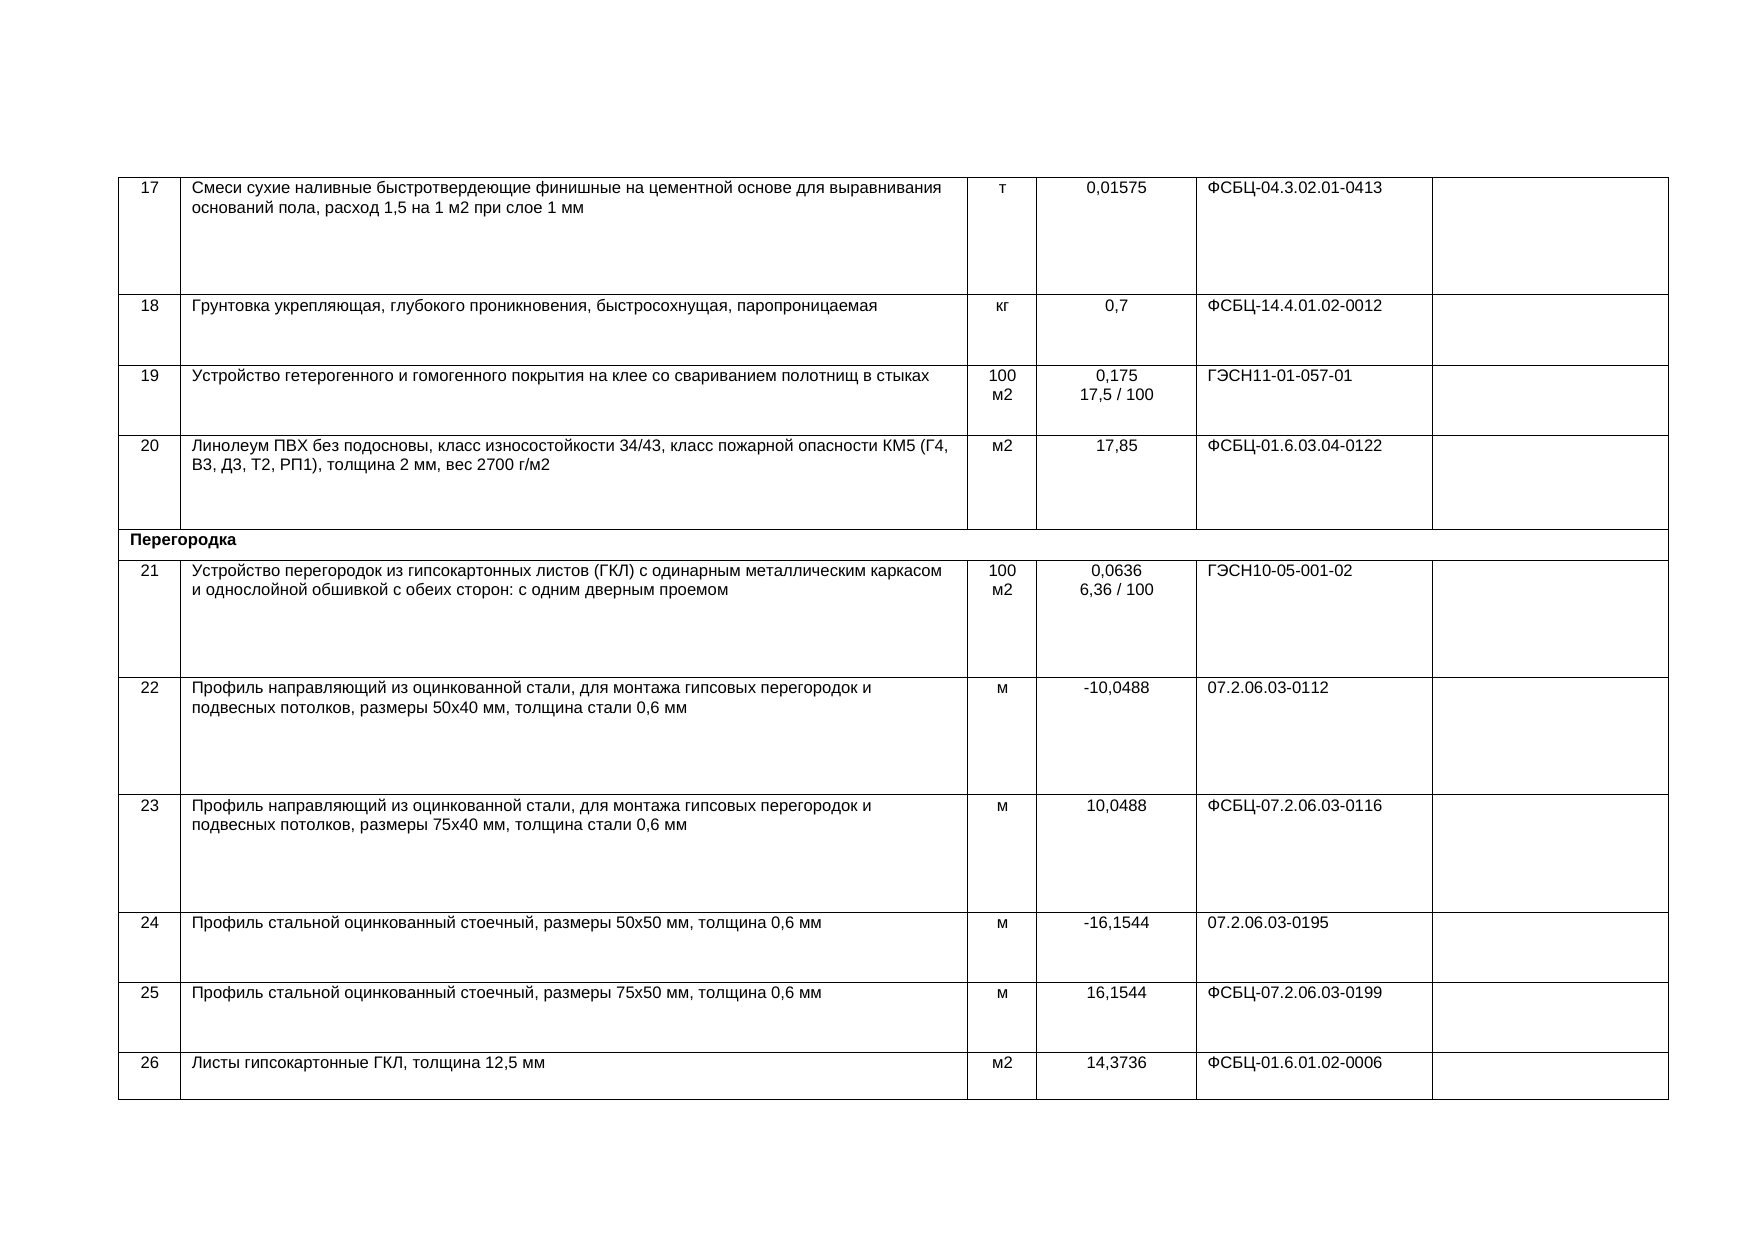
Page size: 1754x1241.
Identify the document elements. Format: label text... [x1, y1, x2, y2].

table_cell 19 [119, 366, 180, 435]
table_cell 07.2.06.03-0195 [1197, 913, 1432, 982]
table_cell т [968, 178, 1036, 294]
table_cell [1433, 366, 1668, 435]
table_cell Профиль стальной оцинкованный стоечный, размеры 75х50 мм, толщина 0,6 мм [181, 983, 967, 1052]
table_cell ФСБЦ-01.6.03.04-0122 [1197, 436, 1432, 529]
table_cell м [968, 795, 1036, 912]
table_cell 25 [119, 983, 180, 1052]
table_cell Устройство гетерогенного и гомогенного покрытия на клее со свариванием полотнищ в стыках [181, 366, 967, 435]
table_cell 14,3736 [1037, 1053, 1196, 1099]
table_cell м [968, 913, 1036, 982]
table_cell м2 [968, 436, 1036, 529]
table_cell ФСБЦ-07.2.06.03-0199 [1197, 983, 1432, 1052]
table_cell [1433, 913, 1668, 982]
table_cell 0,01575 [1037, 178, 1196, 294]
table_cell [1433, 1053, 1668, 1099]
table_cell Линолеум ПВХ без подосновы, класс износостойкости 34/43, класс пожарной опасности КМ5 (Г4, В3, Д3, Т2, РП1), толщина 2 мм, вес 2700 г/м2 [181, 436, 967, 529]
table_cell Профиль направляющий из оцинкованной стали, для монтажа гипсовых перегородок и подвесных потолков, размеры 75х40 мм, толщина стали 0,6 мм [181, 795, 967, 912]
table_cell [1433, 795, 1668, 912]
table_cell ФСБЦ-01.6.01.02-0006 [1197, 1053, 1432, 1099]
table_cell кг [968, 295, 1036, 365]
table_cell 10,0488 [1037, 795, 1196, 912]
table_cell 20 [119, 436, 180, 529]
table_cell 07.2.06.03-0112 [1197, 678, 1432, 794]
table_cell ГЭСН11-01-057-01 [1197, 366, 1432, 435]
table_cell 23 [119, 795, 180, 912]
table_cell 0,175 17,5 / 100 [1037, 366, 1196, 435]
table_cell [1433, 678, 1668, 794]
table_cell Грунтовка укрепляющая, глубокого проникновения, быстросохнущая, паропроницаемая [181, 295, 967, 365]
table_cell 0,7 [1037, 295, 1196, 365]
table_cell 18 [119, 295, 180, 365]
table_cell м [968, 678, 1036, 794]
table_cell 24 [119, 913, 180, 982]
table_cell Листы гипсокартонные ГКЛ, толщина 12,5 мм [181, 1053, 967, 1099]
table_cell -16,1544 [1037, 913, 1196, 982]
table_cell [1433, 295, 1668, 365]
table_cell ФСБЦ-07.2.06.03-0116 [1197, 795, 1432, 912]
table_cell Профиль стальной оцинкованный стоечный, размеры 50х50 мм, толщина 0,6 мм [181, 913, 967, 982]
table_cell 100 м2 [968, 366, 1036, 435]
table_cell 0,0636 6,36 / 100 [1037, 561, 1196, 677]
table_cell 16,1544 [1037, 983, 1196, 1052]
table_cell [1433, 561, 1668, 677]
table_cell ГЭСН10-05-001-02 [1197, 561, 1432, 677]
table_cell Перегородка [119, 530, 1668, 560]
table_cell 100 м2 [968, 561, 1036, 677]
table_cell [1433, 178, 1668, 294]
table_cell м2 [968, 1053, 1036, 1099]
table_cell Профиль направляющий из оцинкованной стали, для монтажа гипсовых перегородок и подвесных потолков, размеры 50х40 мм, толщина стали 0,6 мм [181, 678, 967, 794]
table_cell 17,85 [1037, 436, 1196, 529]
table_cell -10,0488 [1037, 678, 1196, 794]
table_cell ФСБЦ-14.4.01.02-0012 [1197, 295, 1432, 365]
table_cell 17 [119, 178, 180, 294]
table_cell 26 [119, 1053, 180, 1099]
table_cell ФСБЦ-04.3.02.01-0413 [1197, 178, 1432, 294]
table_cell Устройство перегородок из гипсокартонных листов (ГКЛ) с одинарным металлическим каркасом и однослойной обшивкой с обеих сторон: с одним дверным проемом [181, 561, 967, 677]
table_cell м [968, 983, 1036, 1052]
table_cell 21 [119, 561, 180, 677]
table_cell [1433, 983, 1668, 1052]
table_cell [1433, 436, 1668, 529]
table_cell 22 [119, 678, 180, 794]
table_cell Смеси сухие наливные быстротвердеющие финишные на цементной основе для выравнивания оснований пола, расход 1,5 на 1 м2 при слое 1 мм [181, 178, 967, 294]
